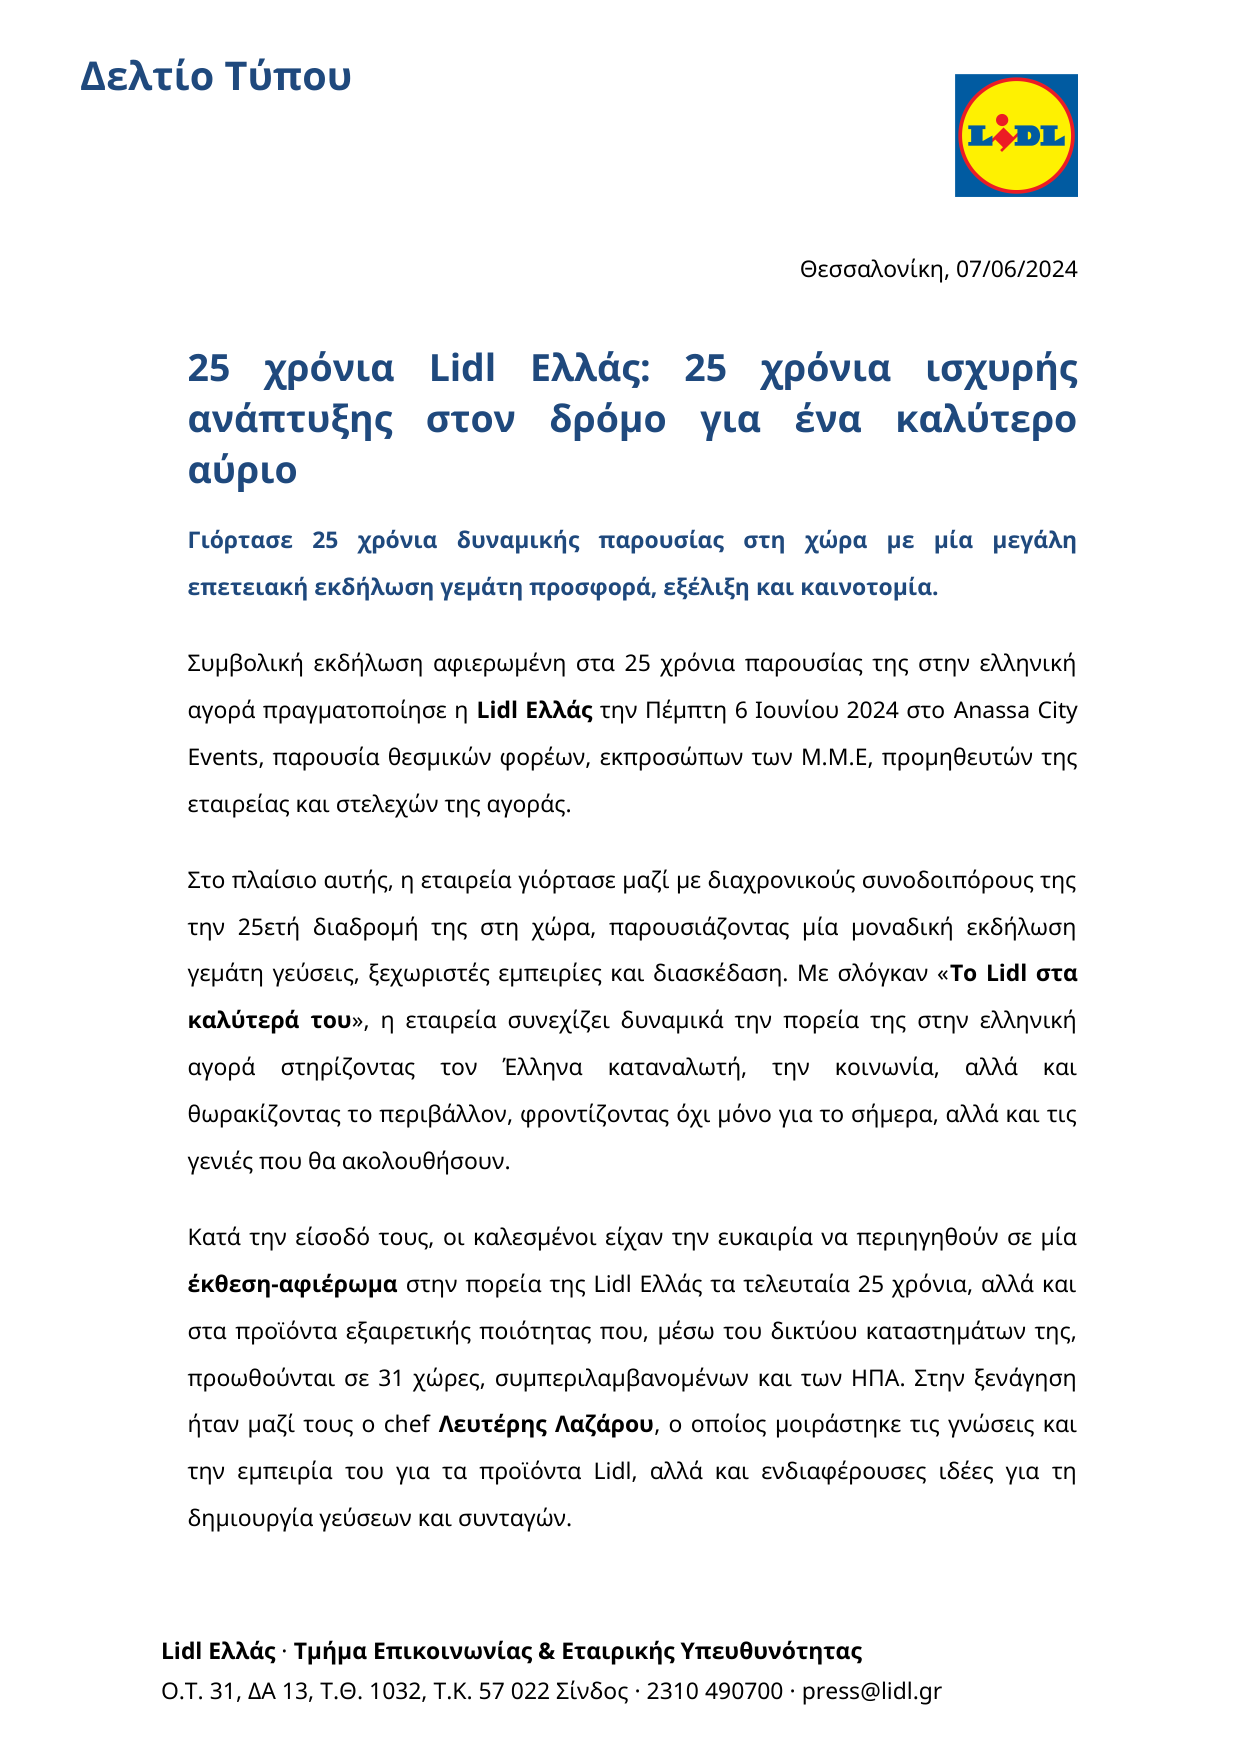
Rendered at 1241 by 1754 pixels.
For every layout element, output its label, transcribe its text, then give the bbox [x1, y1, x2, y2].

picture [954, 73, 1078, 198]
text 25 χρόνια Lidl Ελλάς: 25 χρόνια ισχυρής ανάπτυξης στον δρόμο για ένα καλύτερο αύριο [187, 342, 1078, 495]
text Στο πλαίσιο αυτής, η εταιρεία γιόρτασε μαζί με διαχρονικούς συνοδοιπόρους της την 25ετή διαδρομή της στη χώρα, παρουσιάζοντας μία μοναδική εκδήλωση γεμάτη γεύσεις, ξεχωριστές εμπειρίες και διασκέδαση. Με σλόγκαν «Το Lidl στα καλύτερά του», η εταιρεία συνεχίζει δυναμικά την πορεία της στην ελληνική αγορά στηρίζοντας τον Έλληνα καταναλωτή, την κοινωνία, αλλά και θωρακίζοντας το περιβάλλον, φροντίζοντας όχι μόνο για το σήμερα, αλλά και τις γενιές που θα ακολουθήσουν. [187, 863, 1078, 1176]
text Κατά την είσοδό τους, οι καλεσμένοι είχαν την ευκαιρία να περιηγηθούν σε μία έκθεση-αφιέρωμα στην πορεία της Lidl Ελλάς τα τελευταία 25 χρόνια, αλλά και στα προϊόντα εξαιρετικής ποιότητας που, μέσω του δικτύου καταστημάτων της, προωθούνται σε 31 χώρες, συμπεριλαμβανομένων και των ΗΠΑ. Στην ξενάγηση ήταν μαζί τους ο chef Λευτέρης Λαζάρου, ο οποίος μοιράστηκε τις γνώσεις και την εμπειρία του για τα προϊόντα Lidl, αλλά και ενδιαφέρουσες ιδέες για τη δημιουργία γεύσεων και συνταγών. [187, 1221, 1078, 1533]
text Θεσσαλονίκη, 07/06/2024 [187, 253, 1078, 284]
text Συμβολική εκδήλωση αφιερωμένη στα 25 χρόνια παρουσίας της στην ελληνική αγορά πραγματοποίησε η Lidl Ελλάς την Πέμπτη 6 Ιουνίου 2024 στο Anassa City Events, παρουσία θεσμικών φορέων, εκπροσώπων των Μ.Μ.Ε, προμηθευτών της εταιρείας και στελεχών της αγοράς. [187, 647, 1078, 819]
text Γιόρτασε 25 χρόνια δυναμικής παρουσίας στη χώρα με μία μεγάλη επετειακή εκδήλωση γεμάτη προσφορά, εξέλιξη και καινοτομία. [187, 524, 1078, 602]
